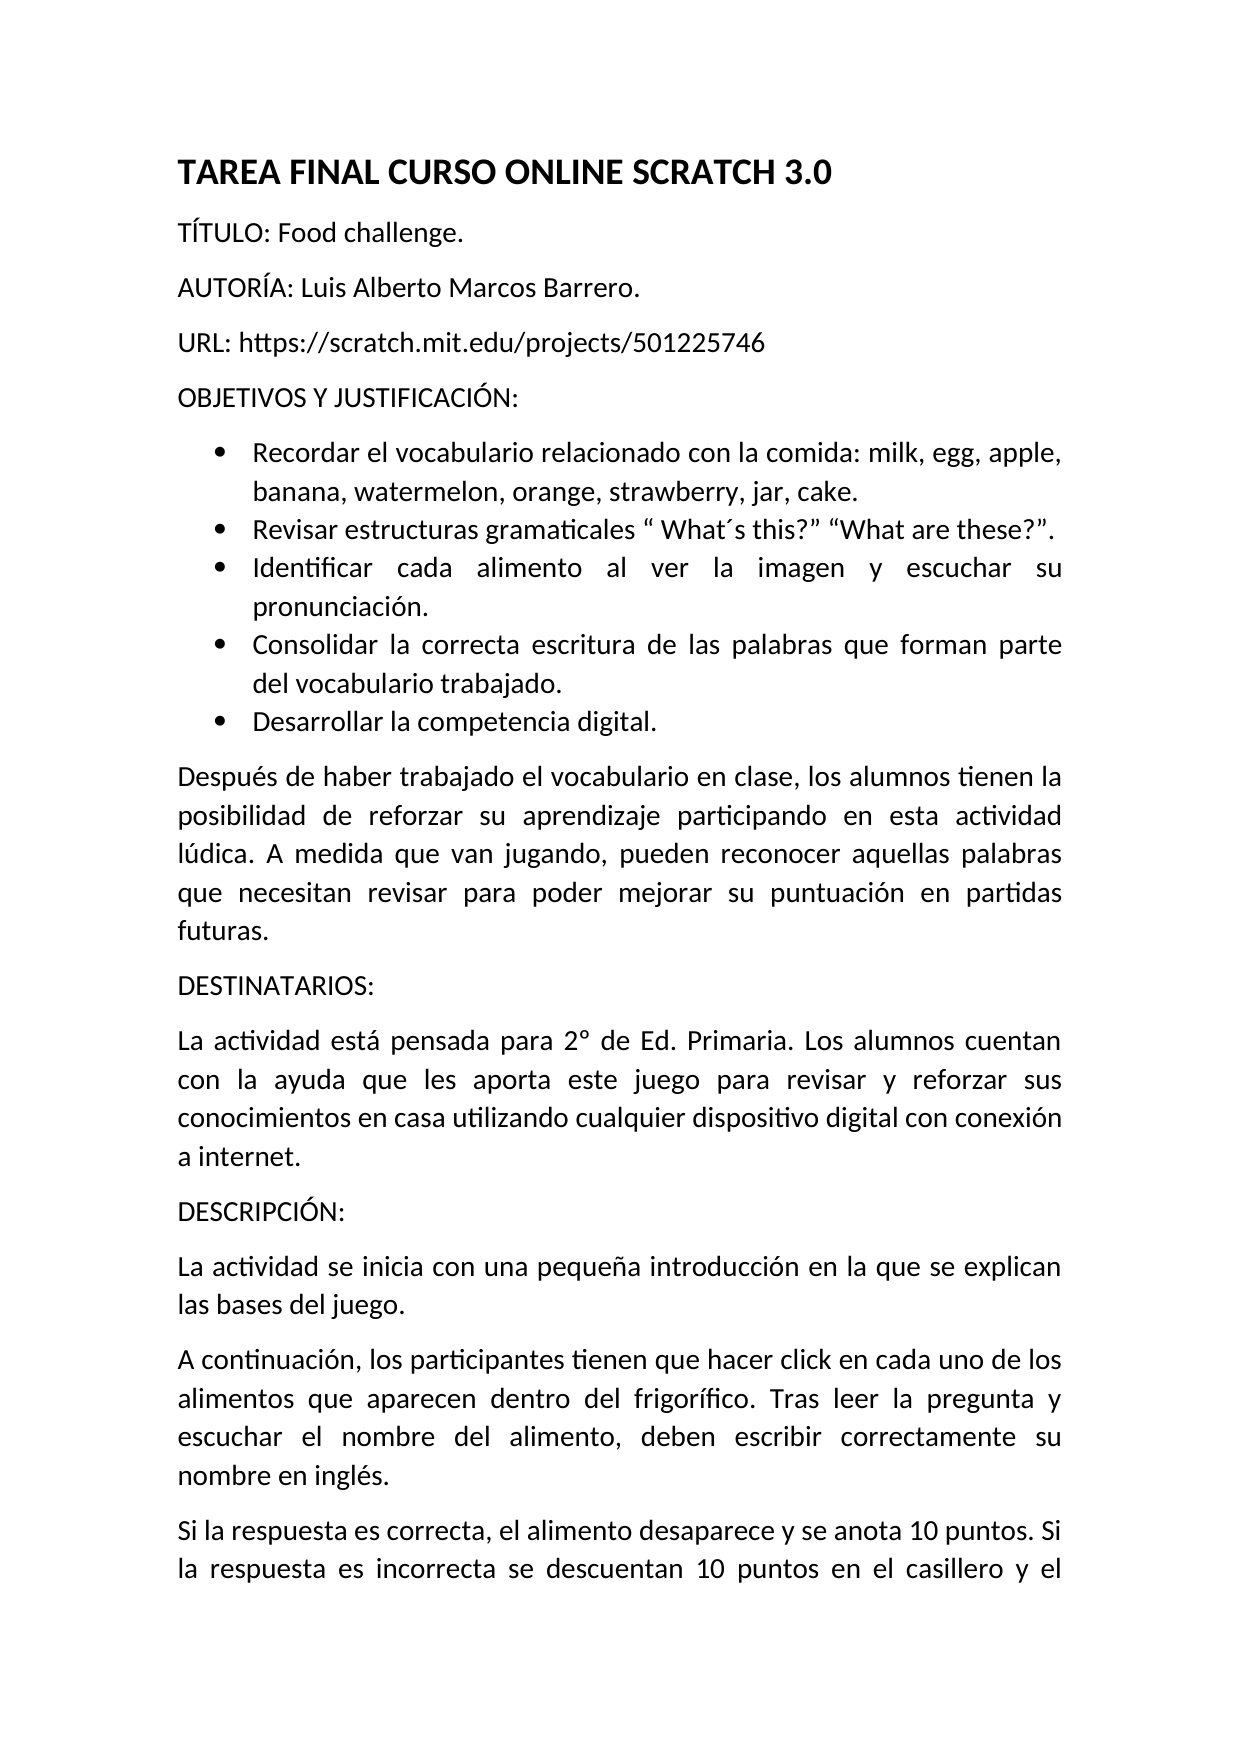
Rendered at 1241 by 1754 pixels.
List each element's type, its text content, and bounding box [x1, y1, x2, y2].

list Desarrollar la competencia digital. [215, 703, 1063, 739]
text A continuación, los participantes tienen que hacer click en cada uno de los alimentos que aparecen dentro del frigorífico. Tras leer la pregunta y escuchar el nombre del alimento, deben escribir correctamente su nombre en inglés. [177, 1341, 1063, 1492]
text URL: https://scratch.mit.edu/projects/501225746 [177, 324, 1063, 359]
list Revisar estructuras gramaticales “ What´s this?” “What are these?”. [215, 511, 1063, 547]
text La actividad se inicia con una pequeña introducción en la que se explican las bases del juego. [177, 1248, 1063, 1322]
text TAREA FINAL CURSO ONLINE SCRATCH 3.0 [177, 148, 1063, 193]
list Consolidar la correcta escritura de las palabras que forman parte del vocabulario trabajado. [215, 626, 1063, 700]
list Recordar el vocabulario relacionado con la comida: milk, egg, apple, banana, watermelon, orange, strawberry, jar, cake. [215, 434, 1063, 508]
text TÍTULO: Food challenge. [177, 214, 1063, 249]
text DESTINATARIOS: [177, 967, 1063, 1003]
text AUTORÍA: Luis Alberto Marcos Barrero. [177, 269, 1063, 304]
text Después de haber trabajado el vocabulario en clase, los alumnos tienen la posibilidad de reforzar su aprendizaje participando en esta actividad lúdica. A medida que van jugando, pueden reconocer aquellas palabras que necesitan revisar para poder mejorar su puntuación en partidas futuras. [177, 758, 1063, 948]
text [177, 1512, 1063, 1586]
list Identificar cada alimento al ver la imagen y escuchar su pronunciación. [215, 549, 1063, 623]
text OBJETIVOS Y JUSTIFICACIÓN: [177, 379, 1063, 415]
text La actividad está pensada para 2º de Ed. Primaria. Los alumnos cuentan con la ayuda que les aporta este juego para revisar y reforzar sus conocimientos en casa utilizando cualquier dispositivo digital con conexión a internet. [177, 1022, 1063, 1173]
text DESCRIPCIÓN: [177, 1193, 1063, 1228]
